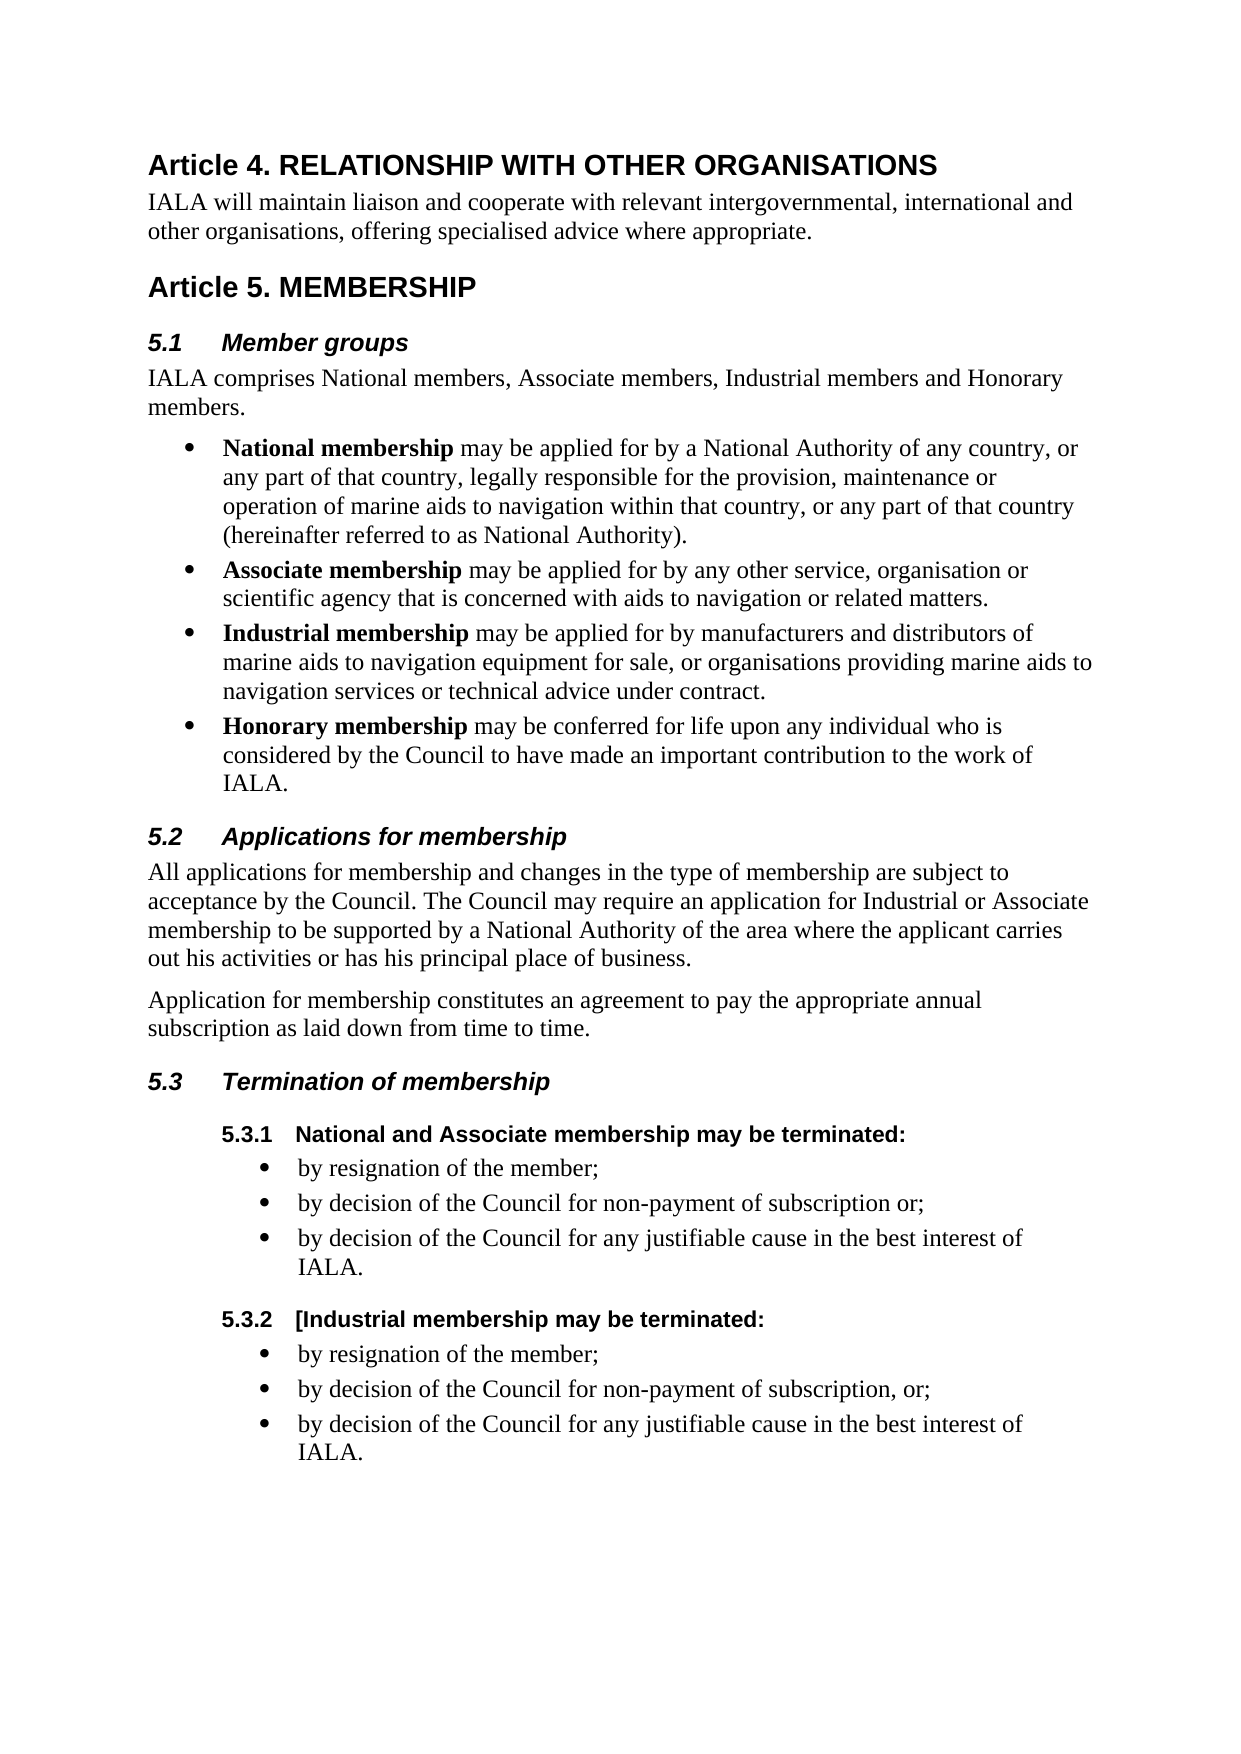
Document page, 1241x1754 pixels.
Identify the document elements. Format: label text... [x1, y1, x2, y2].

text IALA will maintain liaison and cooperate with relevant intergovernmental, international and other organisations, offering specialised advice where appropriate. [148, 187, 1093, 245]
list by decision of the Council for non-payment of subscription, or; [260, 1374, 1093, 1402]
text Application for membership constitutes an agreement to pay the appropriate annual subscription as laid down from time to time. [148, 985, 1093, 1042]
subtitle Article 4. RELATIONSHIP WITH OTHER ORGANISATIONS [148, 148, 1093, 181]
list by decision of the Council for any justifiable cause in the best interest of IALA. [260, 1223, 1093, 1281]
subtitle 5.3.1 National and Associate membership may be terminated: [148, 1121, 1093, 1147]
subtitle 5.1 Member groups [148, 328, 1093, 357]
subtitle 5.3 Termination of membership [148, 1067, 1093, 1096]
subtitle Article 5. MEMBERSHIP [148, 270, 1093, 303]
subtitle 5.3.2 [Industrial membership may be terminated: [148, 1306, 1093, 1332]
text All applications for membership and changes in the type of membership are subject to acceptance by the Council. The Council may require an application for Industrial or Associate membership to be supported by a National Authority of the area where the applicant carries out his activities or has his principal place of business. [148, 857, 1093, 972]
subtitle 5.2 Applications for membership [148, 822, 1093, 851]
list Honorary membership may be conferred for life upon any individual who is considered by the Council to have made an important contribution to the work of IALA. [185, 711, 1093, 797]
list Associate membership may be applied for by any other service, organisation or scientific agency that is concerned with aids to navigation or related matters. [185, 555, 1093, 612]
list Industrial membership may be applied for by manufacturers and distributors of marine aids to navigation equipment for sale, or organisations providing marine aids to navigation services or technical advice under contract. [185, 618, 1093, 705]
text IALA comprises National members, Associate members, Industrial members and Honorary members. [148, 363, 1093, 421]
list by resignation of the member; [260, 1153, 1093, 1182]
list National membership may be applied for by a National Authority of any country, or any part of that country, legally responsible for the provision, maintenance or operation of marine aids to navigation within that country, or any part of that country (hereinafter referred to as National Authority). [185, 433, 1093, 548]
list by resignation of the member; [260, 1339, 1093, 1367]
list by decision of the Council for any justifiable cause in the best interest of IALA. [260, 1409, 1093, 1466]
list by decision of the Council for non-payment of subscription or; [260, 1188, 1093, 1217]
